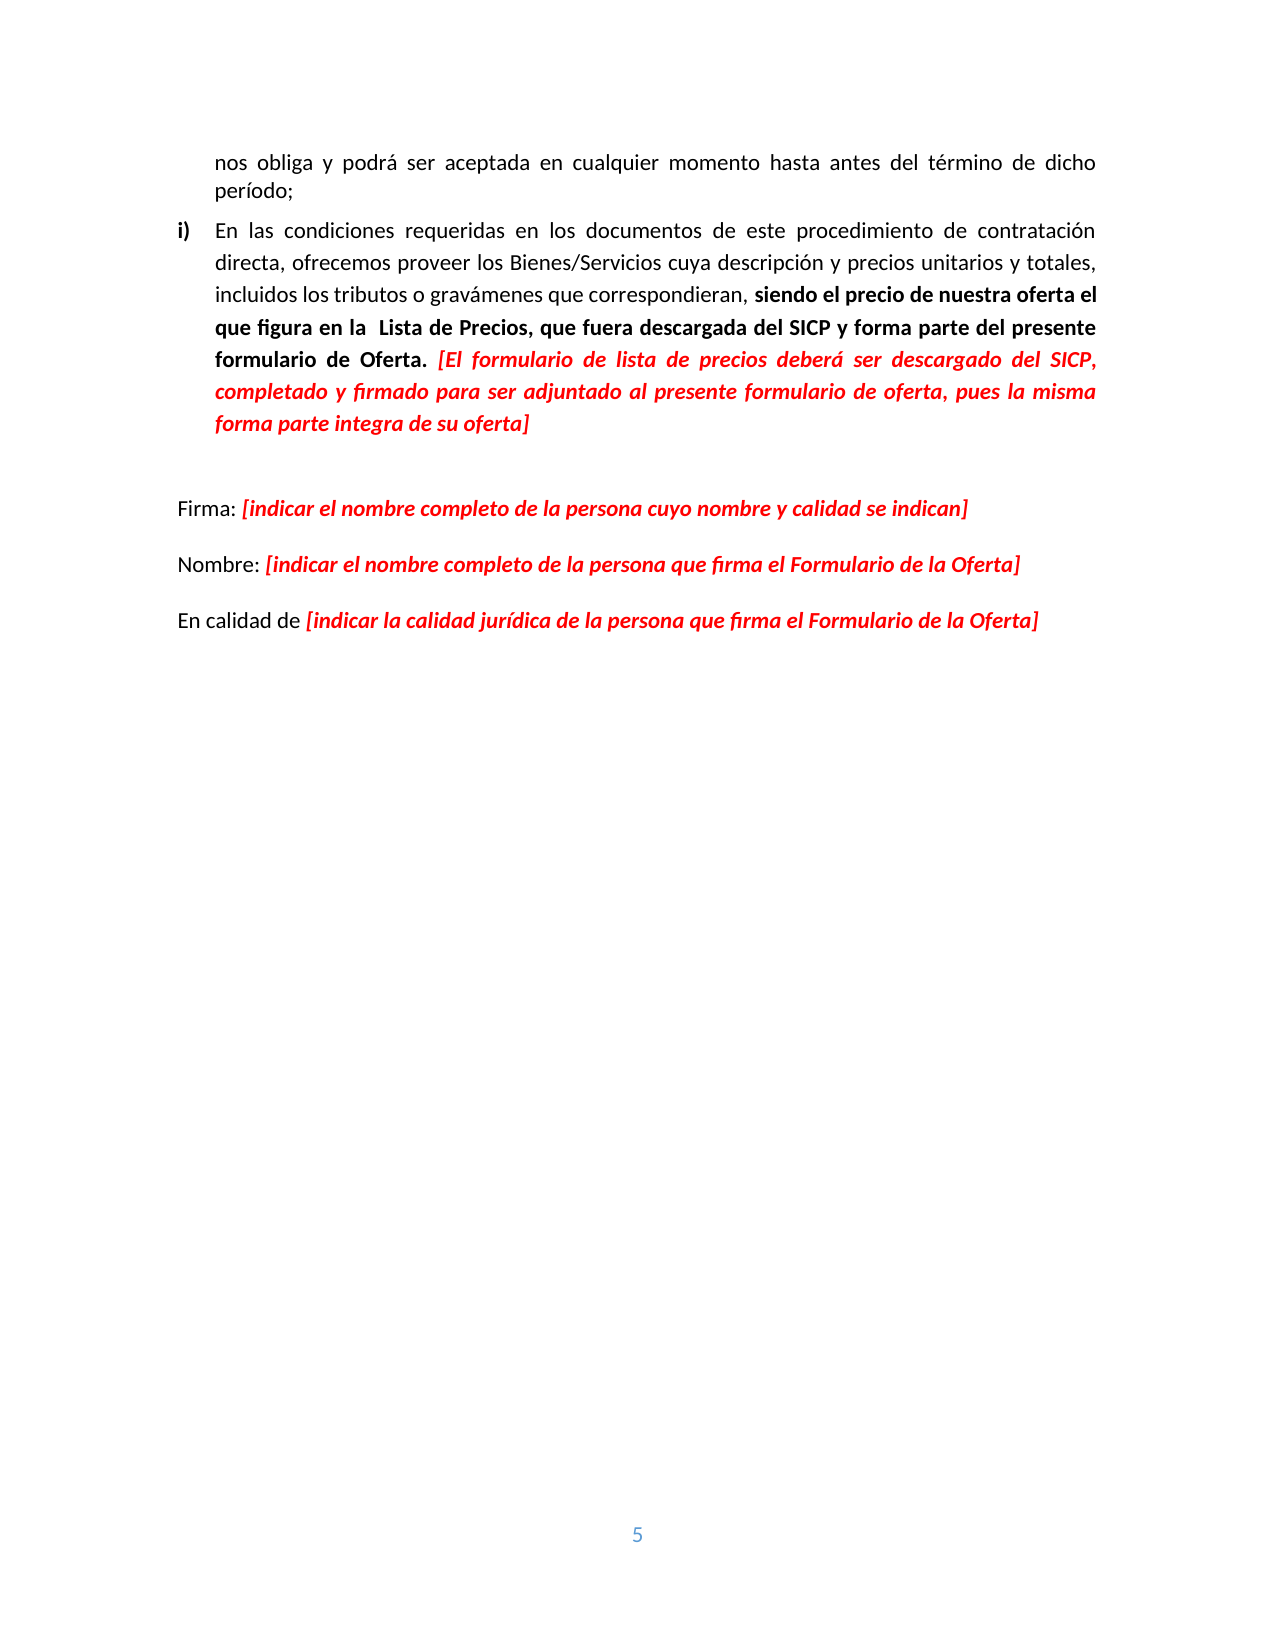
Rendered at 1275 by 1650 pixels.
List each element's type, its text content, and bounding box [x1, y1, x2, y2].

list En las condiciones requeridas en los documentos de este procedimiento de contratación directa, ofrecemos proveer los Bienes/Servicios cuya descripción y precios unitarios y totales, incluidos los tributos o gravámenes que correspondieran, siendo el precio de nuestra oferta el que figura en la Lista de Precios, que fuera descargada del SICP y forma parte del presente formulario de Oferta. [El formulario de lista de precios deberá ser descargado del SICP, completado y firmado para ser adjuntado al presente formulario de oferta, pues la misma forma parte integra de su oferta] [177, 216, 1098, 437]
list En calidad de [indicar la calidad jurídica de la persona que firma el Formulario de la Oferta] [177, 607, 1098, 635]
list Firma: [indicar el nombre completo de la persona cuyo nombre y calidad se indican] [177, 494, 1098, 523]
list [177, 148, 1098, 204]
list Nombre: [indicar el nombre completo de la persona que firma el Formulario de la Oferta] [177, 551, 1098, 579]
